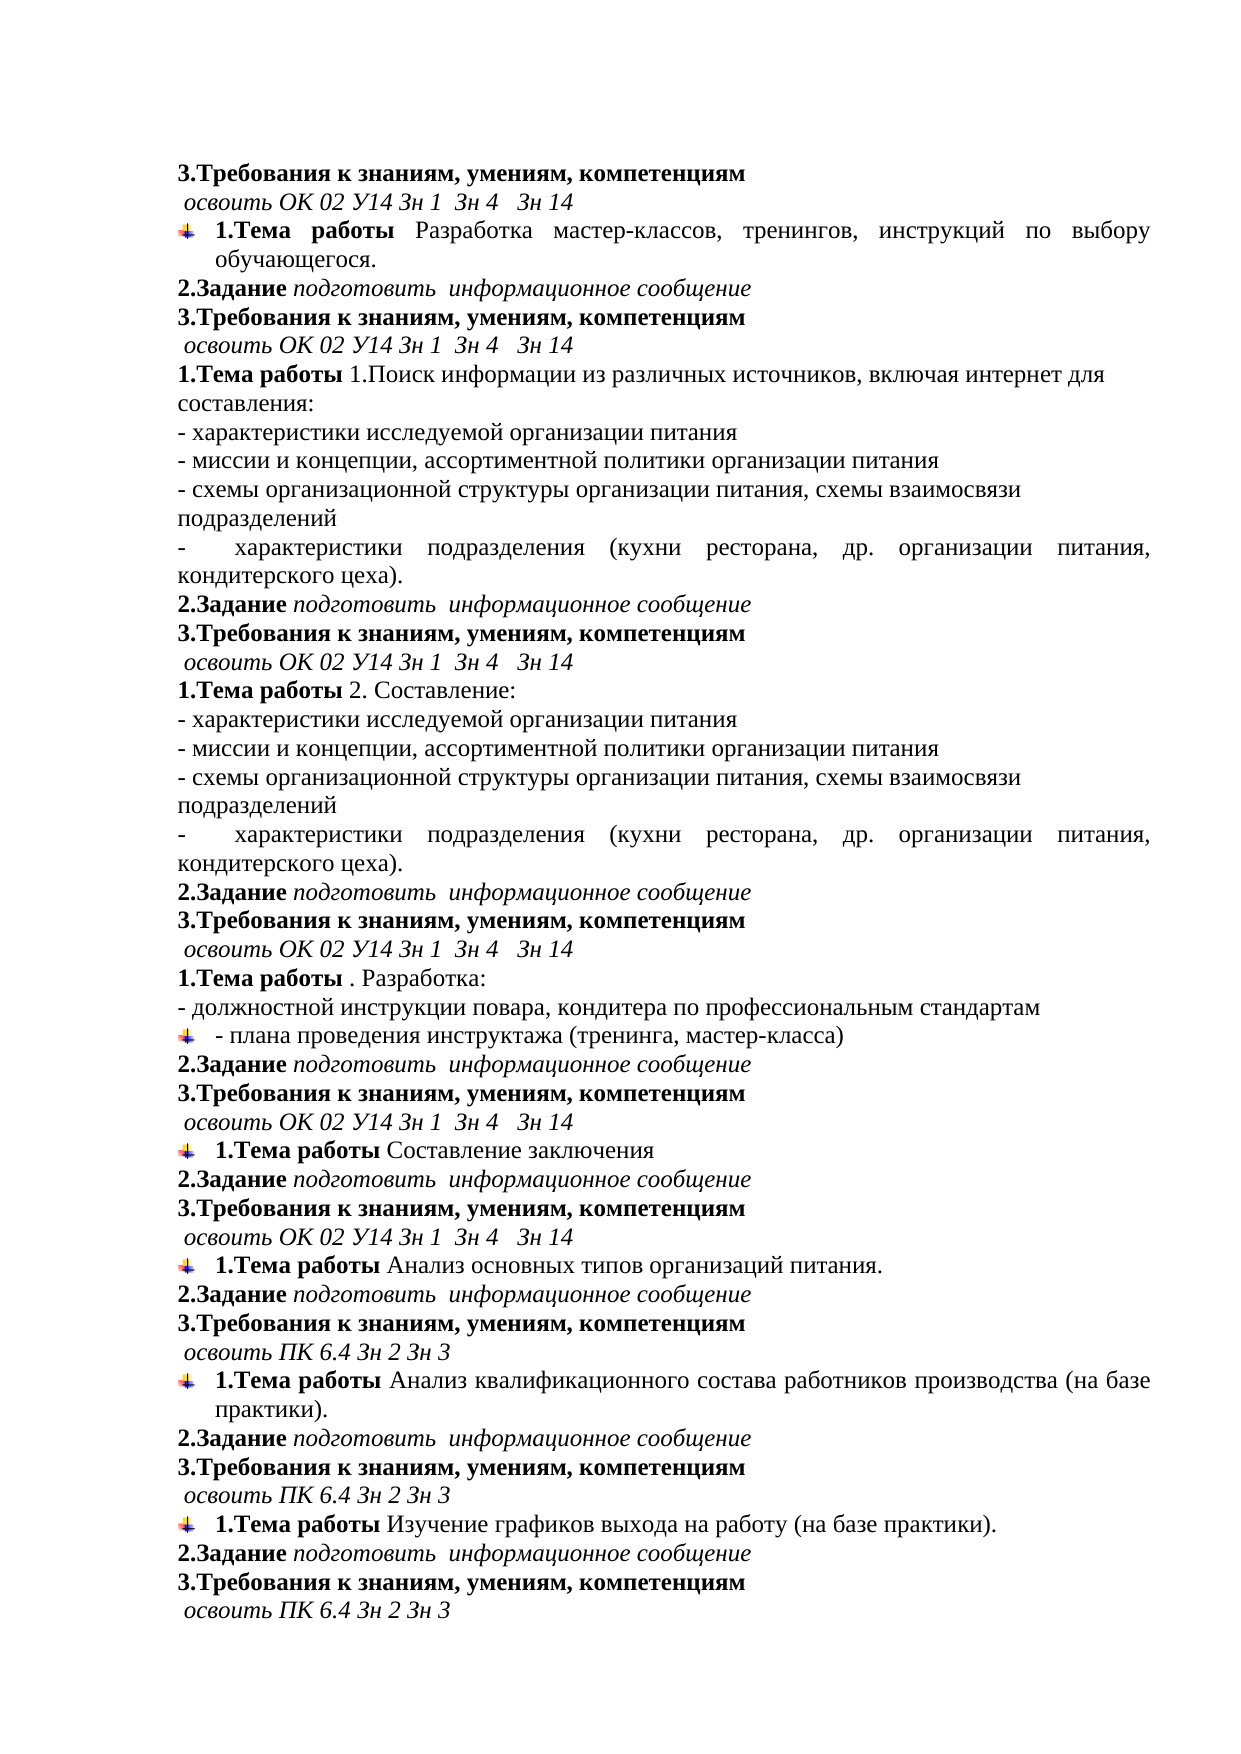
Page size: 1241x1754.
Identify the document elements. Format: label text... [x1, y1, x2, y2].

text освоить ОК 02 У14 Зн 1 Зн 4 Зн 14 [177, 647, 1152, 675]
picture [178, 1372, 195, 1389]
text 3.Требования к знаниям, умениям, компетенциям [177, 905, 1152, 934]
picture [178, 1027, 195, 1044]
text освоить ОК 02 У14 Зн 1 Зн 4 Зн 14 [177, 187, 1152, 215]
text 2.Задание подготовить информационное сообщение [177, 589, 1152, 618]
text 1.Тема работы 1.Поиск информации из различных источников, включая интернет для составления: [177, 359, 1152, 417]
text освоить ПК 6.4 Зн 2 Зн 3 [177, 1480, 1152, 1509]
picture [178, 1142, 195, 1159]
list - плана проведения инструктажа (тренинга, мастер-класса) [177, 1020, 1152, 1049]
text 2.Задание подготовить информационное сообщение [177, 877, 1152, 905]
text освоить ОК 02 У14 Зн 1 Зн 4 Зн 14 [177, 934, 1152, 963]
text 3.Требования к знаниям, умениям, компетенциям [177, 302, 1152, 330]
list 1.Тема работы Анализ квалификационного состава работников производства (на базе практики). [177, 1365, 1152, 1423]
text 1.Тема работы . Разработка: [177, 963, 1152, 992]
text 2.Задание подготовить информационное сообщение [177, 273, 1152, 302]
text освоить ПК 6.4 Зн 2 Зн 3 [177, 1337, 1152, 1365]
text освоить ОК 02 У14 Зн 1 Зн 4 Зн 14 [177, 330, 1152, 359]
text 2.Задание подготовить информационное сообщение [177, 1164, 1152, 1193]
picture [178, 1257, 195, 1274]
list 1.Тема работы Разработка мастер-классов, тренингов, инструкций по выбору обучающегося. [177, 215, 1152, 273]
text 3.Требования к знаниям, умениям, компетенциям [177, 1567, 1152, 1595]
text 2.Задание подготовить информационное сообщение [177, 1279, 1152, 1308]
text 3.Требования к знаниям, умениям, компетенциям [177, 158, 1152, 187]
list 1.Тема работы Анализ основных типов организаций питания. [177, 1250, 1152, 1279]
text - миссии и концепции, ассортиментной политики организации питания [177, 445, 1152, 474]
text - характеристики исследуемой организации питания [177, 704, 1152, 733]
text - характеристики подразделения (кухни ресторана, др. организации питания, кондитерского цеха). [177, 819, 1152, 877]
text 3.Требования к знаниям, умениям, компетенциям [177, 1452, 1152, 1480]
text - должностной инструкции повара, кондитера по профессиональным стандартам [177, 992, 1152, 1020]
text - схемы организационной структуры организации питания, схемы взаимосвязи подразделений [177, 762, 1152, 819]
text 3.Требования к знаниям, умениям, компетенциям [177, 618, 1152, 647]
text - характеристики подразделения (кухни ресторана, др. организации питания, кондитерского цеха). [177, 532, 1152, 589]
list 1.Тема работы Составление заключения [177, 1135, 1152, 1164]
picture [178, 1515, 195, 1533]
text освоить ОК 02 У14 Зн 1 Зн 4 Зн 14 [177, 1222, 1152, 1250]
text - характеристики исследуемой организации питания [177, 417, 1152, 445]
picture [178, 222, 195, 239]
text освоить ПК 6.4 Зн 2 Зн 3 [177, 1595, 1152, 1624]
text освоить ОК 02 У14 Зн 1 Зн 4 Зн 14 [177, 1107, 1152, 1135]
list 1.Тема работы Изучение графиков выхода на работу (на базе практики). [177, 1509, 1152, 1538]
text 2.Задание подготовить информационное сообщение [177, 1049, 1152, 1078]
text 3.Требования к знаниям, умениям, компетенциям [177, 1308, 1152, 1337]
text 2.Задание подготовить информационное сообщение [177, 1423, 1152, 1452]
text 2.Задание подготовить информационное сообщение [177, 1538, 1152, 1567]
text 3.Требования к знаниям, умениям, компетенциям [177, 1193, 1152, 1222]
text 3.Требования к знаниям, умениям, компетенциям [177, 1078, 1152, 1107]
text - схемы организационной структуры организации питания, схемы взаимосвязи подразделений [177, 474, 1152, 532]
text - миссии и концепции, ассортиментной политики организации питания [177, 733, 1152, 762]
text 1.Тема работы 2. Составление: [177, 675, 1152, 704]
